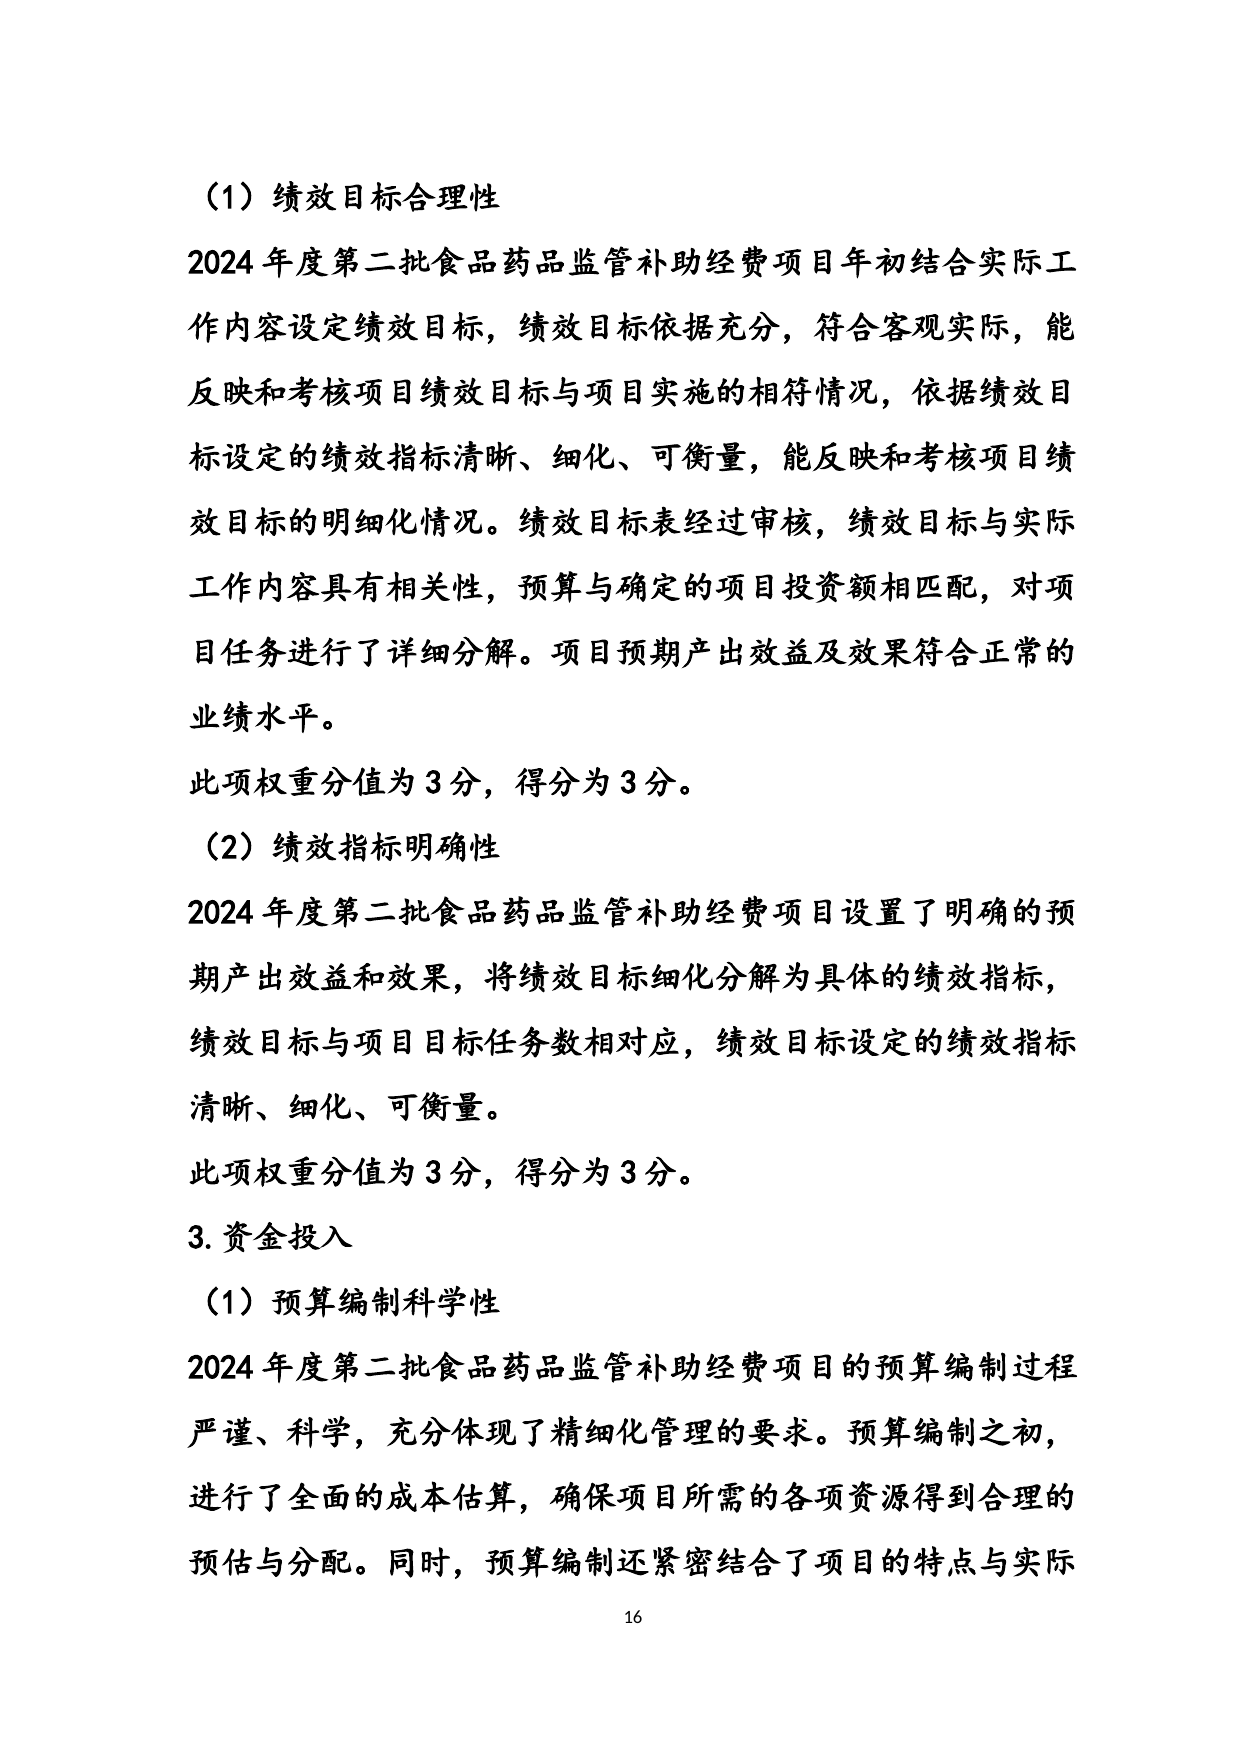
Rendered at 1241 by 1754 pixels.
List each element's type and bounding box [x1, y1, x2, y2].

text [187, 162, 1078, 1592]
